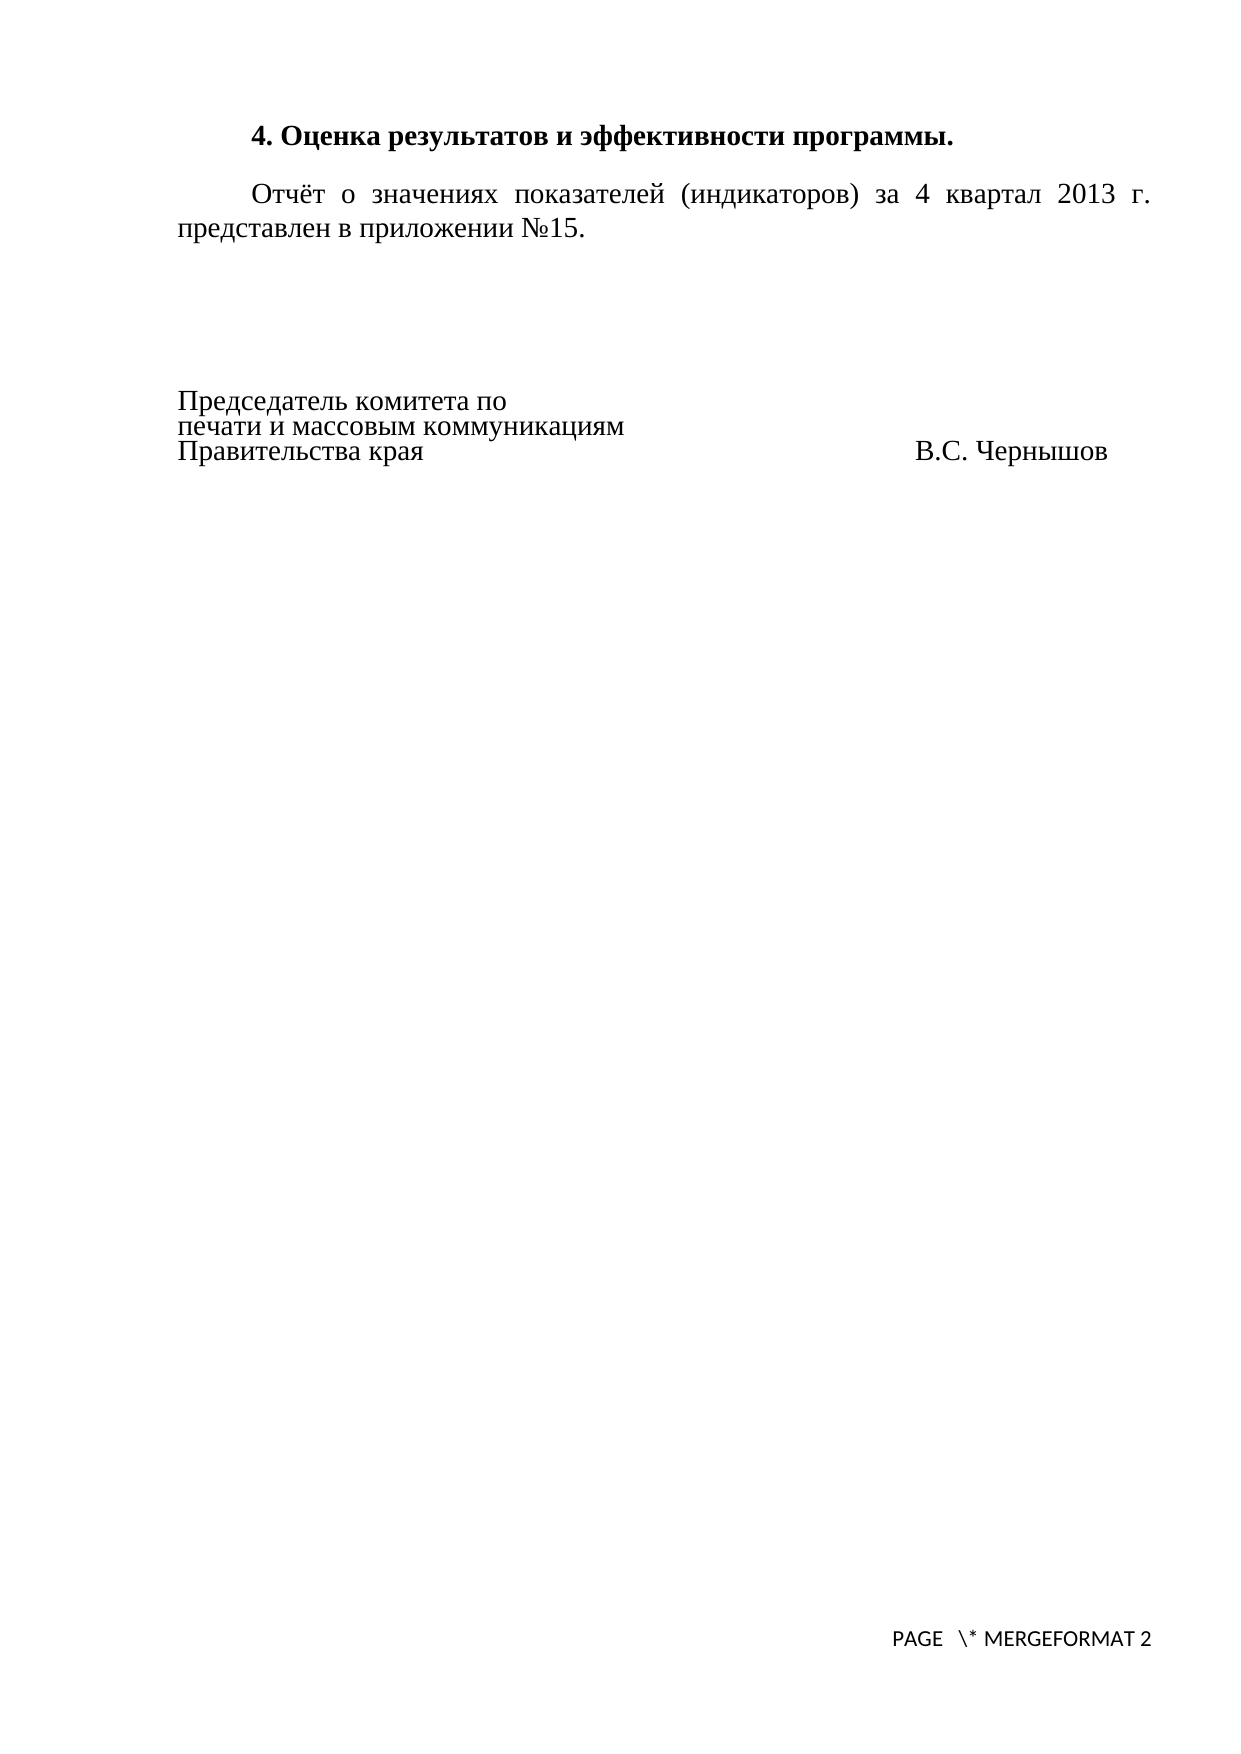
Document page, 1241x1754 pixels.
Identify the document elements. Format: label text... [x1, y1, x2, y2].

text 4. Оценка результатов и эффективности программы. [177, 118, 1152, 152]
text печати и массовым коммуникациям [177, 415, 1152, 440]
text Председатель комитета по [177, 390, 1152, 415]
text Правительства края В.С. Чернышов [177, 440, 1152, 465]
text Отчёт о значениях показателей (индикаторов) за 4 квартал 2013 г. представлен в приложении №15. [177, 177, 1152, 244]
